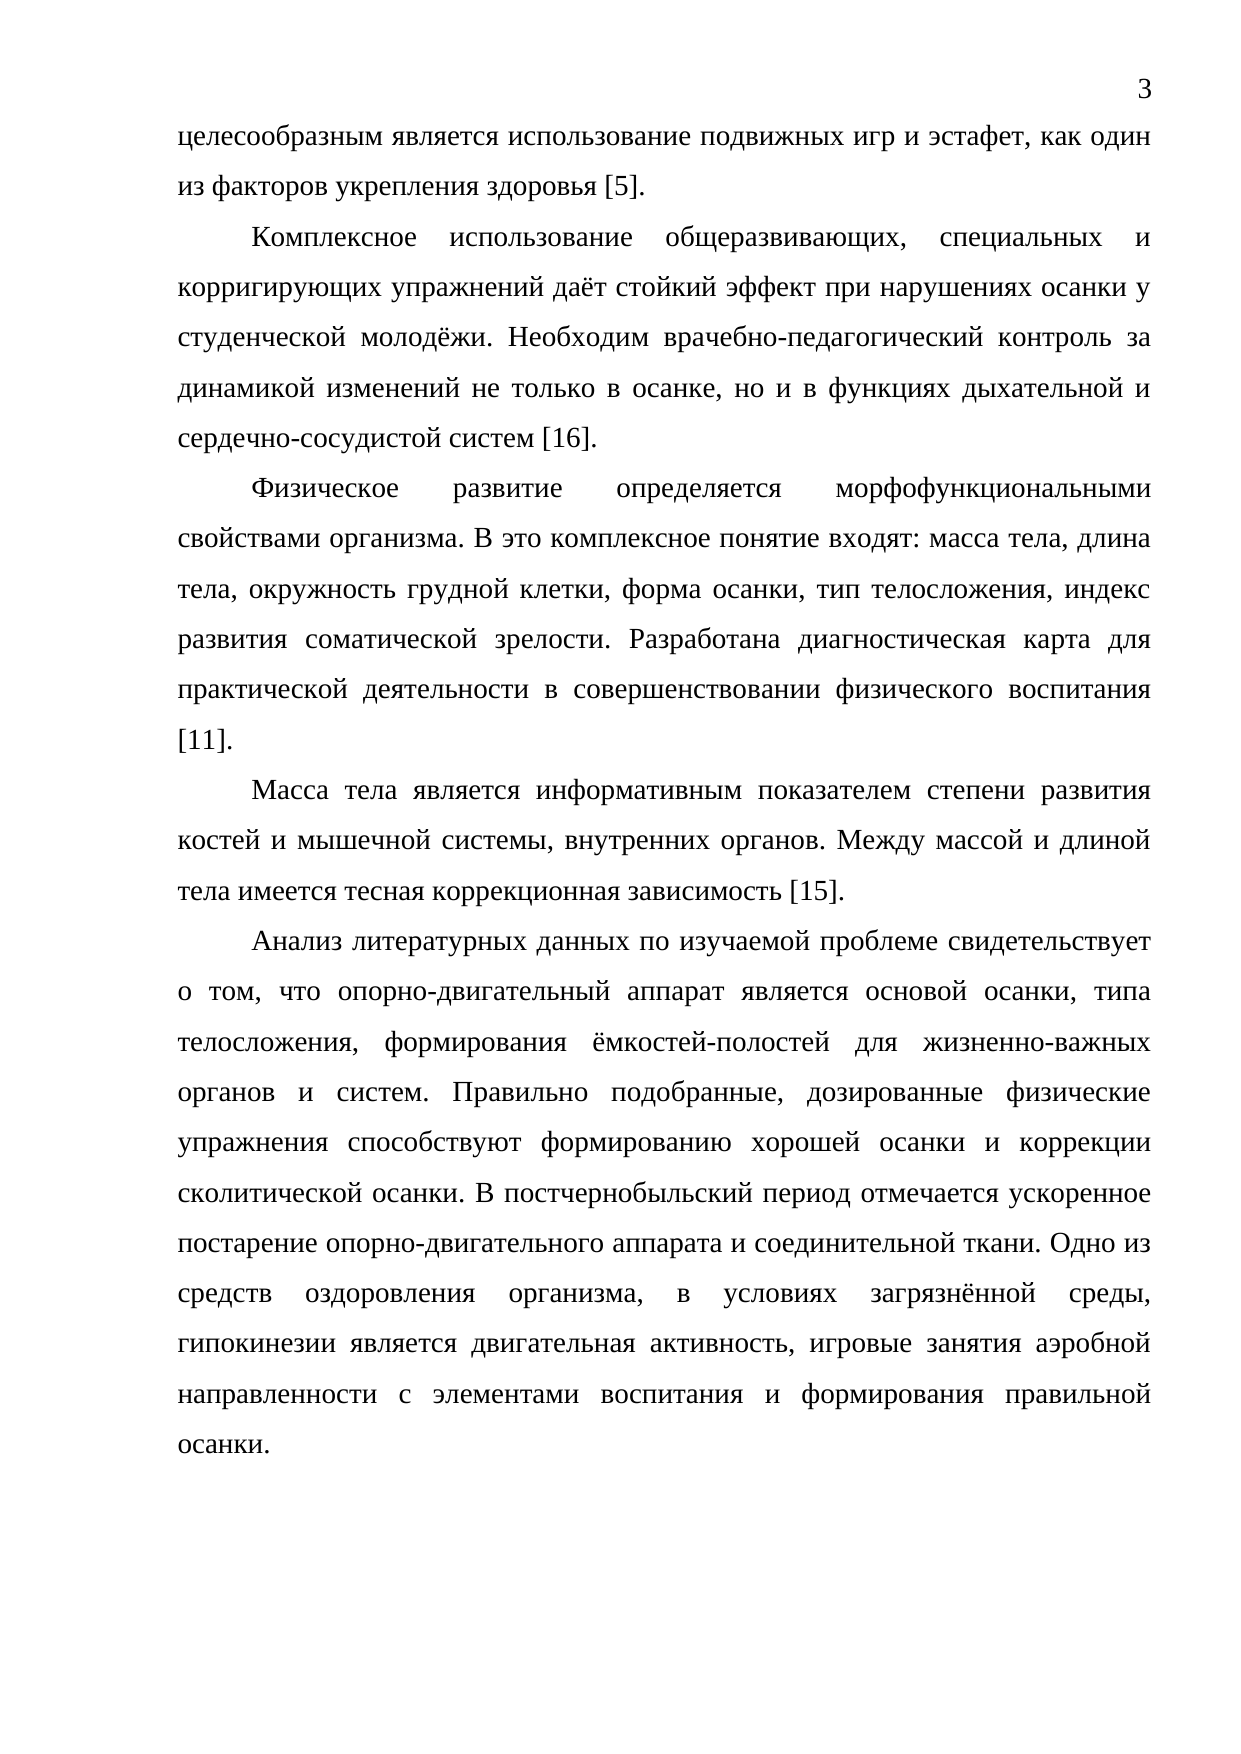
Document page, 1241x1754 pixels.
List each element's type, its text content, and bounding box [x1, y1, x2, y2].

text Комплексное использование общеразвивающих, специальных и корригирующих упражнений даёт стойкий эффект при нарушениях осанки у студенческой молодёжи. Необходим врачебно-педагогический контроль за динамикой изменений не только в осанке, но и в функциях дыхательной и сердечно-сосудистой систем [16]. [177, 219, 1152, 453]
text Масса тела является информативным показателем степени развития костей и мышечной системы, внутренних органов. Между массой и длиной тела имеется тесная коррекционная зависимость [15]. [177, 772, 1152, 906]
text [177, 118, 1152, 202]
text Анализ литературных данных по изучаемой проблеме свидетельствует о том, что опорно-двигательный аппарат является основой осанки, типа телосложения, формирования ёмкостей-полостей для жизненно-важных органов и систем. Правильно подобранные, дозированные физические упражнения способствуют формированию хорошей осанки и коррекции сколитической осанки. В постчернобыльский период отмечается ускоренное постарение опорно-двигательного аппарата и соединительной ткани. Одно из средств оздоровления организма, в условиях загрязнённой среды, гипокинезии является двигательная активность, игровые занятия аэробной направленности с элементами воспитания и формирования правильной осанки. [177, 923, 1152, 1460]
text Физическое развитие определяется морфофункциональными свойствами организма. В это комплексное понятие входят: масса тела, длина тела, окружность грудной клетки, форма осанки, тип телосложения, индекс развития соматической зрелости. Разработана диагностическая карта для практической деятельности в совершенствовании физического воспитания [11]. [177, 470, 1152, 755]
